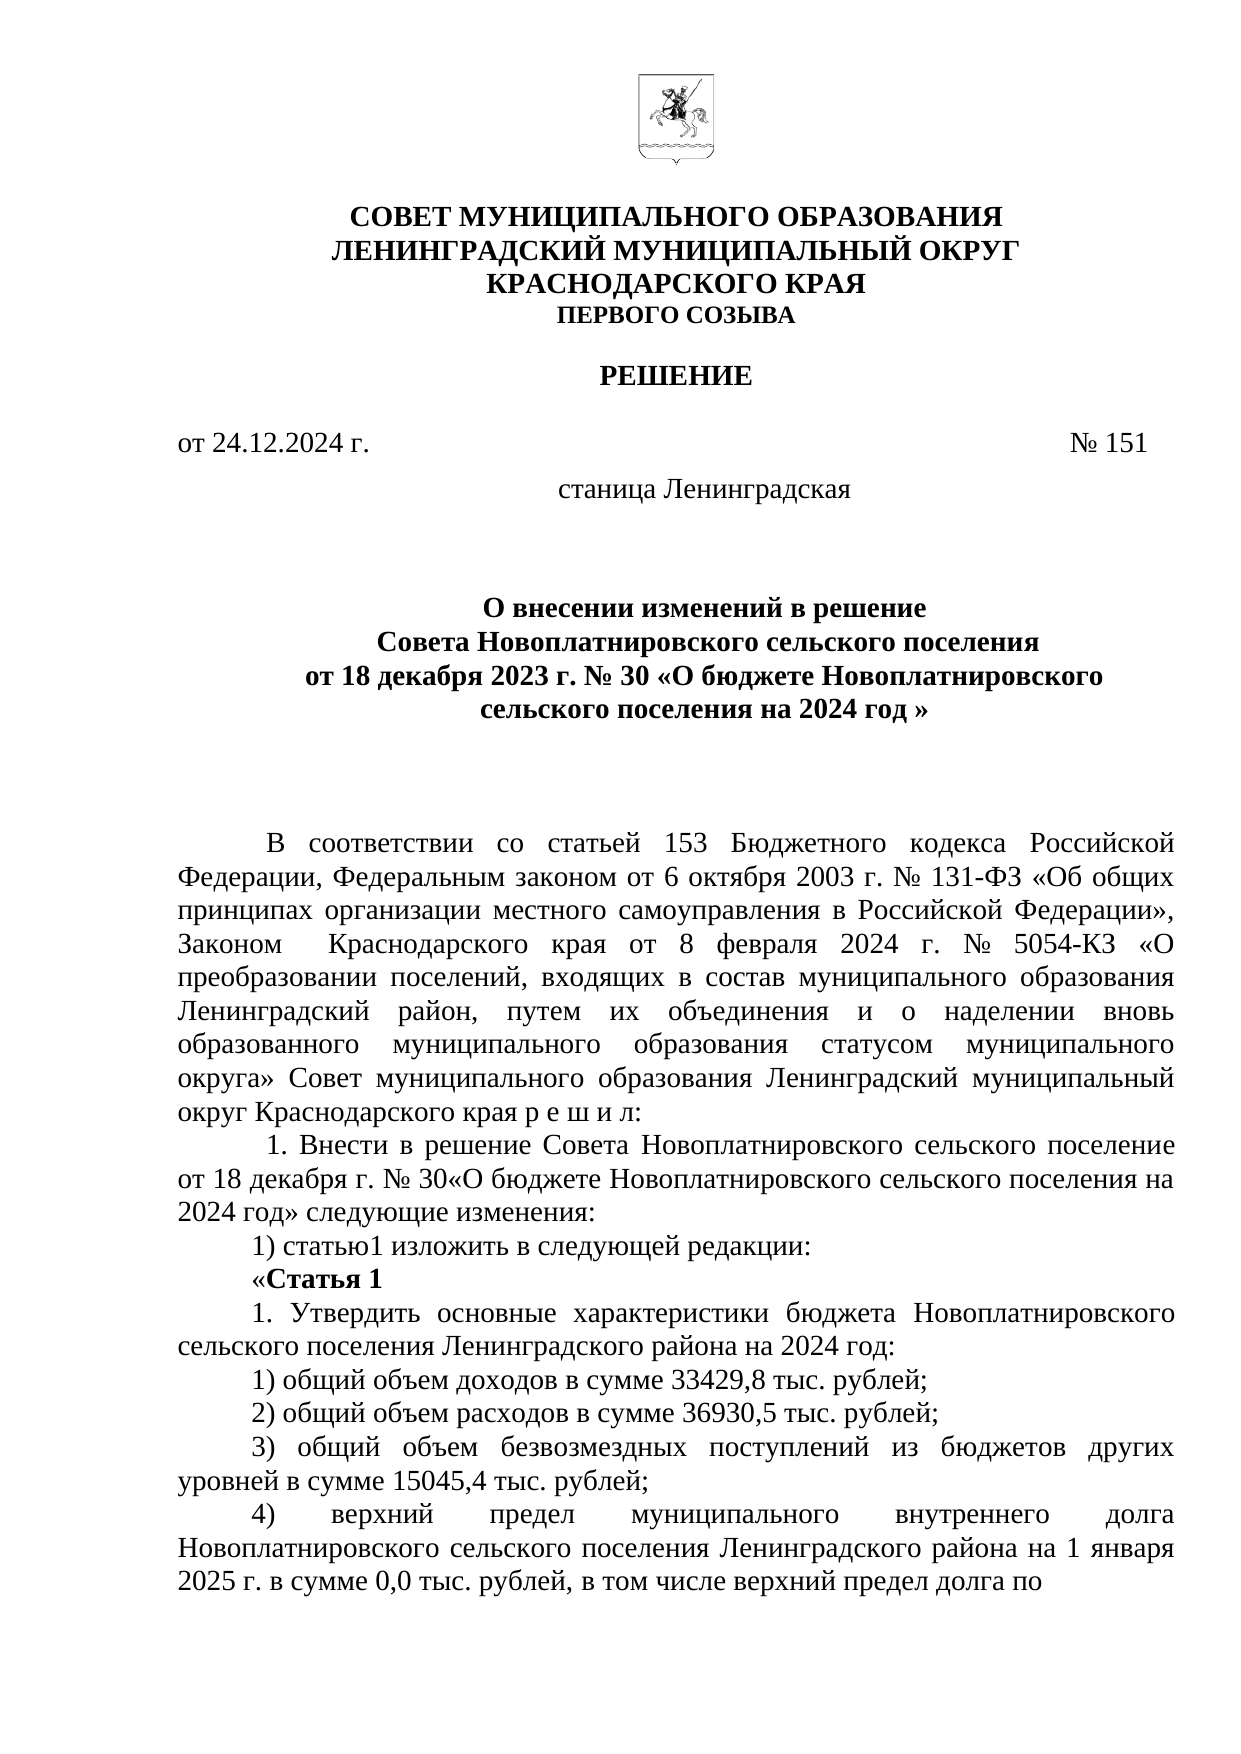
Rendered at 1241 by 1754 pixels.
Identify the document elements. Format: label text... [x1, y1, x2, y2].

text «Статья 1 [207, 1261, 1175, 1295]
text В соответствии со статьей 153 Бюджетного кодекса Российской Федерации, Федеральным законом от 6 октября 2003 г. № 131-ФЗ «Об общих принципах организации местного самоуправления в Российской Федерации», Законом Краснодарского края от 8 февраля 2024 г. № 5054-КЗ «О преобразовании поселений, входящих в состав муниципального образования Ленинградский район, путем их объединения и о наделении вновь образованного муниципального образования статусом муниципального округа» Совет муниципального образования Ленинградский муниципальный округ Краснодарского края р е ш и л: [177, 825, 1175, 1127]
text 1. Внести в решение Совета Новоплатнировского сельского поселение от 18 декабря г. № 30«О бюджете Новоплатнировского сельского поселения на 2024 год» следующие изменения: [177, 1127, 1175, 1228]
text Совета Новоплатнировского сельского поселения [177, 624, 1175, 658]
text 4) верхний предел муниципального внутреннего долга Новоплатнировского сельского поселения Ленинградского района на 1 января 2025 г. в сумме 0,0 тыс. рублей, в том числе верхний предел долга по [177, 1496, 1175, 1597]
text 2) общий объем расходов в сумме 36930,5 тыс. рублей; [177, 1396, 1175, 1429]
text 1) общий объем доходов в сумме 33429,8 тыс. рублей; [177, 1362, 1175, 1396]
text СОВЕТ МУНИЦИПАЛЬНОГО ОБРАЗОВАНИЯ [177, 199, 1175, 233]
text от 24.12.2024 г. № 151 [177, 425, 1175, 458]
text КРАСНОДАРСКОГО КРАЯ [177, 267, 1175, 300]
text РЕШЕНИЕ [177, 358, 1175, 391]
text от 18 декабря 2023 г. № 30 «О бюджете Новоплатнировского [177, 658, 1175, 691]
text 1. Утвердить основные характеристики бюджета Новоплатнировского сельского поселения Ленинградского района на 2024 год: [177, 1295, 1175, 1362]
text ПЕРВОГО СОЗЫВА [177, 300, 1175, 329]
text 1) статью1 изложить в следующей редакции: [207, 1228, 1175, 1261]
text сельского поселения на 2024 год » [177, 691, 1175, 725]
title станица Ленинградская [177, 471, 1175, 504]
text ЛЕНИНГРАДСКИЙ МУНИЦИПАЛЬНЫЙ ОКРУГ [177, 233, 1175, 267]
text 3) общий объем безвозмездных поступлений из бюджетов других уровней в сумме 15045,4 тыс. рублей; [177, 1429, 1175, 1496]
text О внесении изменений в решение [177, 591, 1175, 624]
